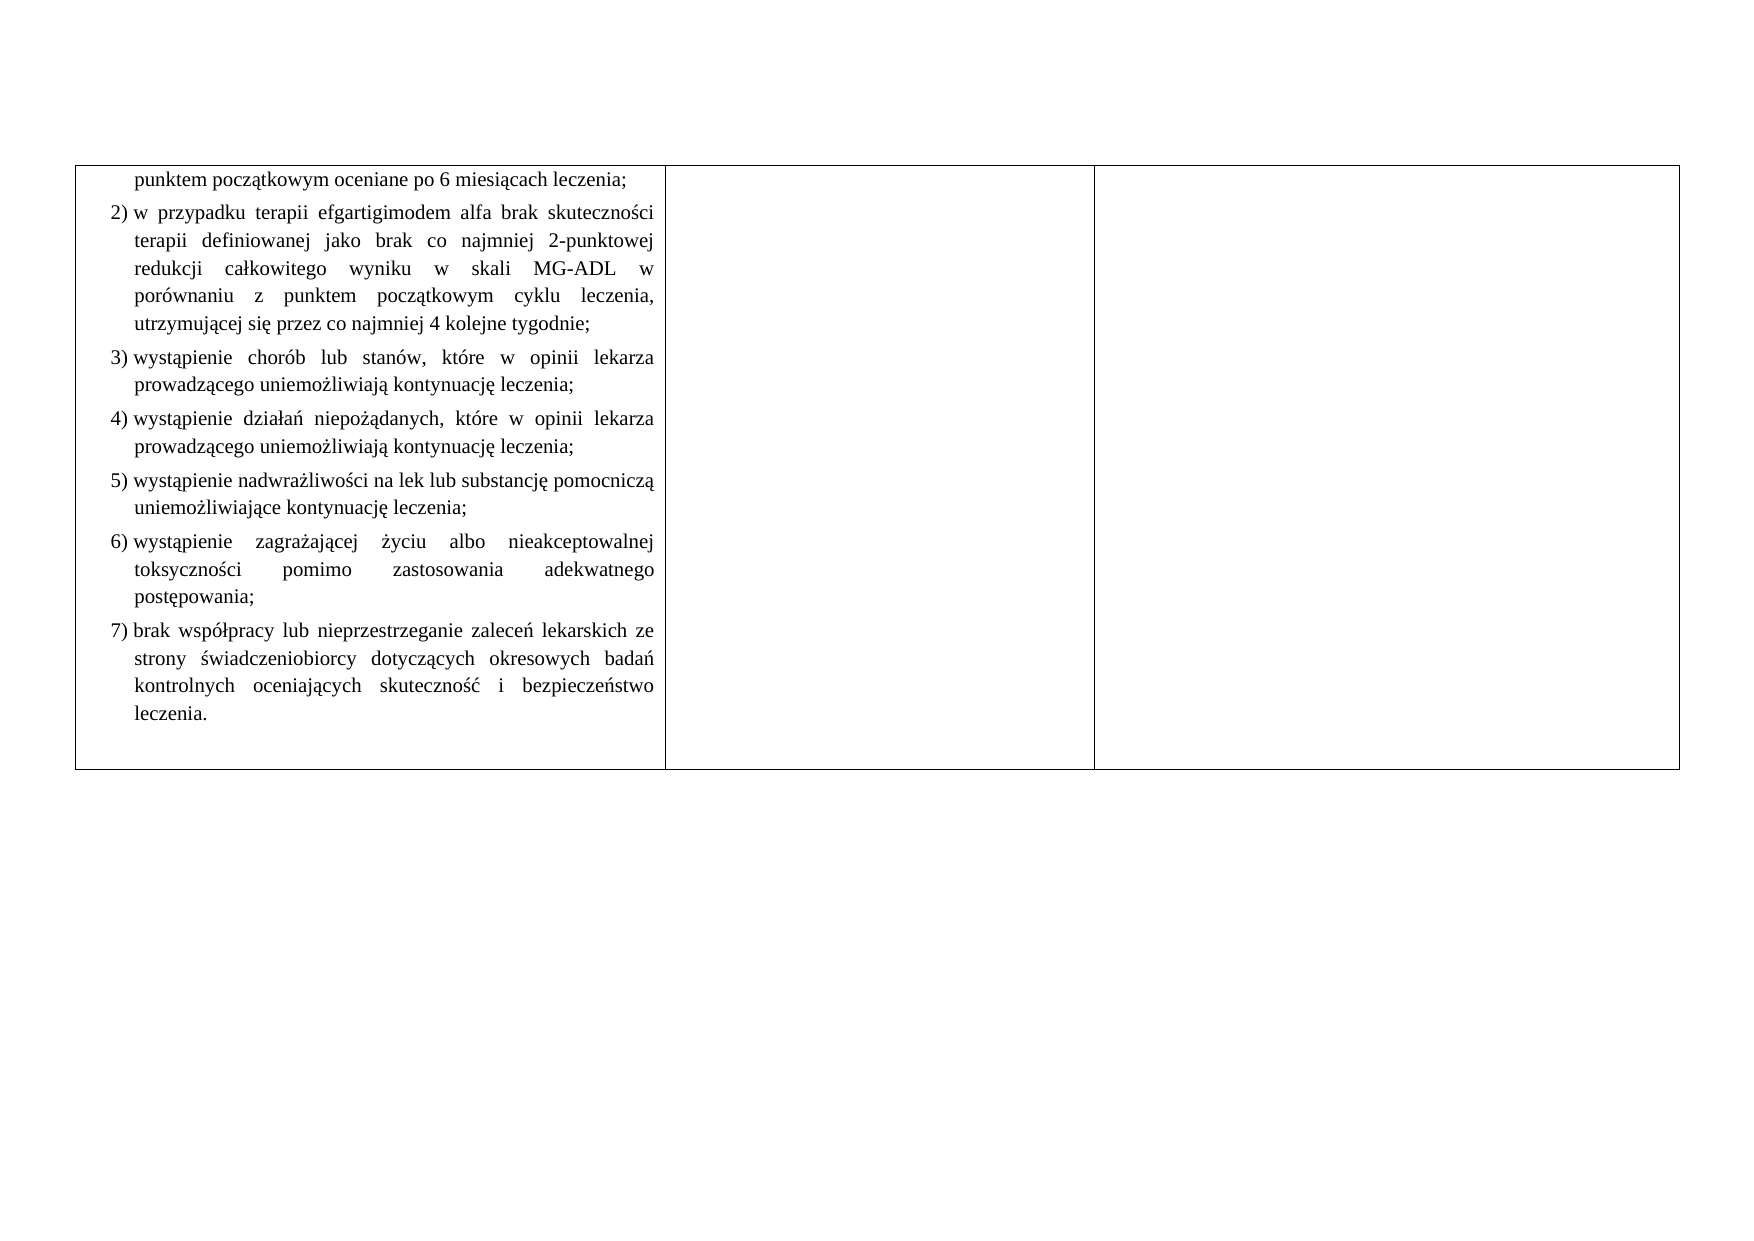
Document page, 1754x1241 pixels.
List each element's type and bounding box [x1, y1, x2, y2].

table_cell [76, 166, 665, 768]
table_cell [1095, 166, 1679, 768]
table_cell [666, 166, 1094, 768]
